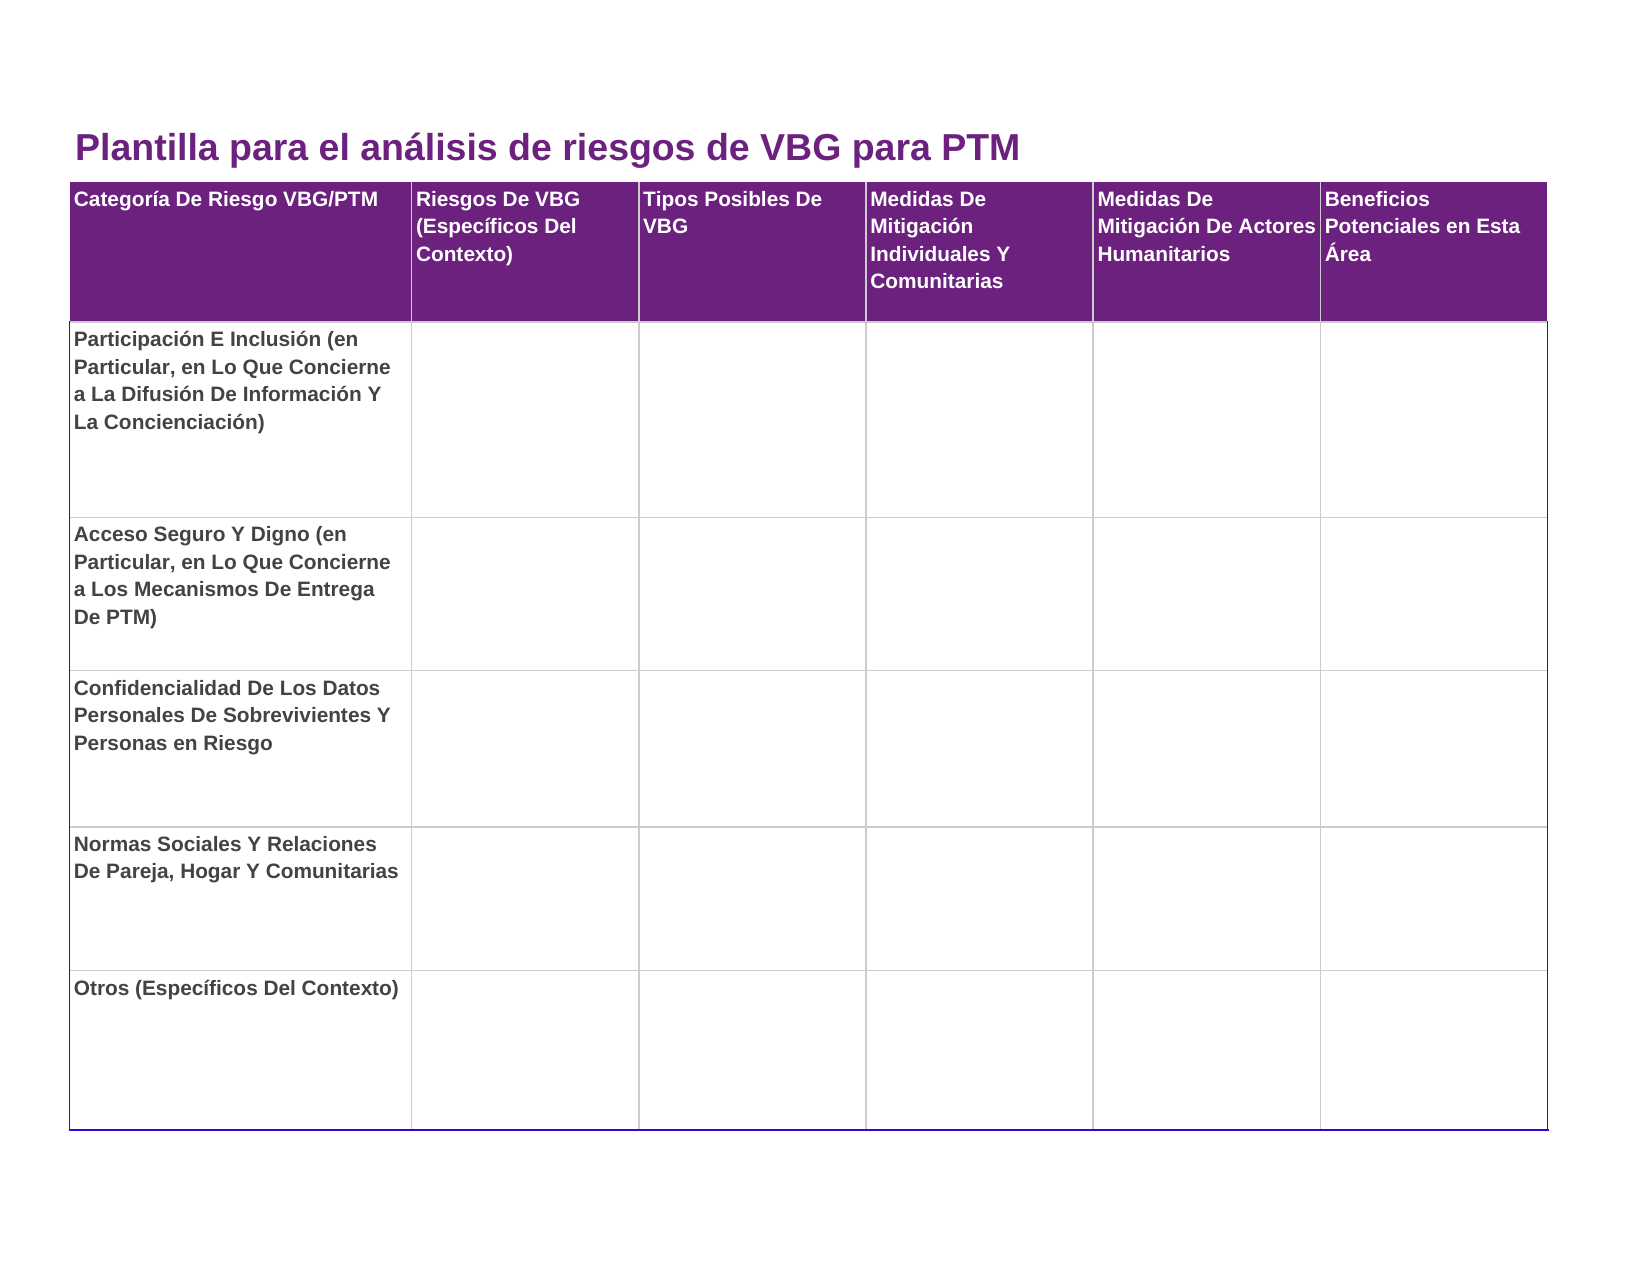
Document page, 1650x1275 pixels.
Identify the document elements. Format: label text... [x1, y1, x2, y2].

table_cell [412, 671, 638, 826]
table_cell [1321, 518, 1547, 670]
table_cell [640, 671, 865, 826]
table_cell [1321, 971, 1547, 1129]
table_cell [640, 518, 865, 670]
table_header Medidas De Mitigación Individuales Y Comunitarias [867, 182, 1092, 321]
table_cell [640, 323, 865, 517]
table_cell [1094, 518, 1320, 670]
table_cell Otros (Específicos Del Contexto) [70, 971, 411, 1129]
table_cell [1321, 671, 1547, 826]
table_cell Confidencialidad De Los Datos Personales De Sobrevivientes Y Personas en Riesgo [70, 671, 411, 826]
table_header Categoría De Riesgo VBG/PTM [70, 182, 411, 321]
table_cell [867, 971, 1092, 1129]
table_cell [412, 323, 638, 517]
table_cell Participación E Inclusión (en Particular, en Lo Que Concierne a La Difusión De Información Y La Concienciación) [70, 323, 411, 517]
table_header Tipos Posibles De VBG [640, 182, 865, 321]
table_header Riesgos De VBG (Específicos Del Contexto) [412, 182, 638, 321]
table_cell [412, 971, 638, 1129]
table_cell [867, 518, 1092, 670]
table_cell [412, 518, 638, 670]
table_cell [640, 971, 865, 1129]
table_header Medidas De Mitigación De Actores Humanitarios [1094, 182, 1320, 321]
table_cell [412, 828, 638, 970]
table_cell Normas Sociales Y Relaciones De Pareja, Hogar Y Comunitarias [70, 828, 411, 970]
table_cell [1094, 971, 1320, 1129]
table_cell [1094, 671, 1320, 826]
table_cell [867, 828, 1092, 970]
table_cell [640, 828, 865, 970]
subtitle Plantilla para el análisis de riesgos de VBG para PTM [75, 125, 1575, 168]
table_cell [1321, 323, 1547, 517]
table_cell Acceso Seguro Y Digno (en Particular, en Lo Que Concierne a Los Mecanismos De Entrega De PTM) [70, 518, 411, 670]
table_cell [1321, 828, 1547, 970]
table_header Beneficios Potenciales en Esta Área [1321, 182, 1547, 321]
table_cell [1094, 828, 1320, 970]
table_cell [867, 671, 1092, 826]
table_cell [867, 323, 1092, 517]
table_cell [1094, 323, 1320, 517]
